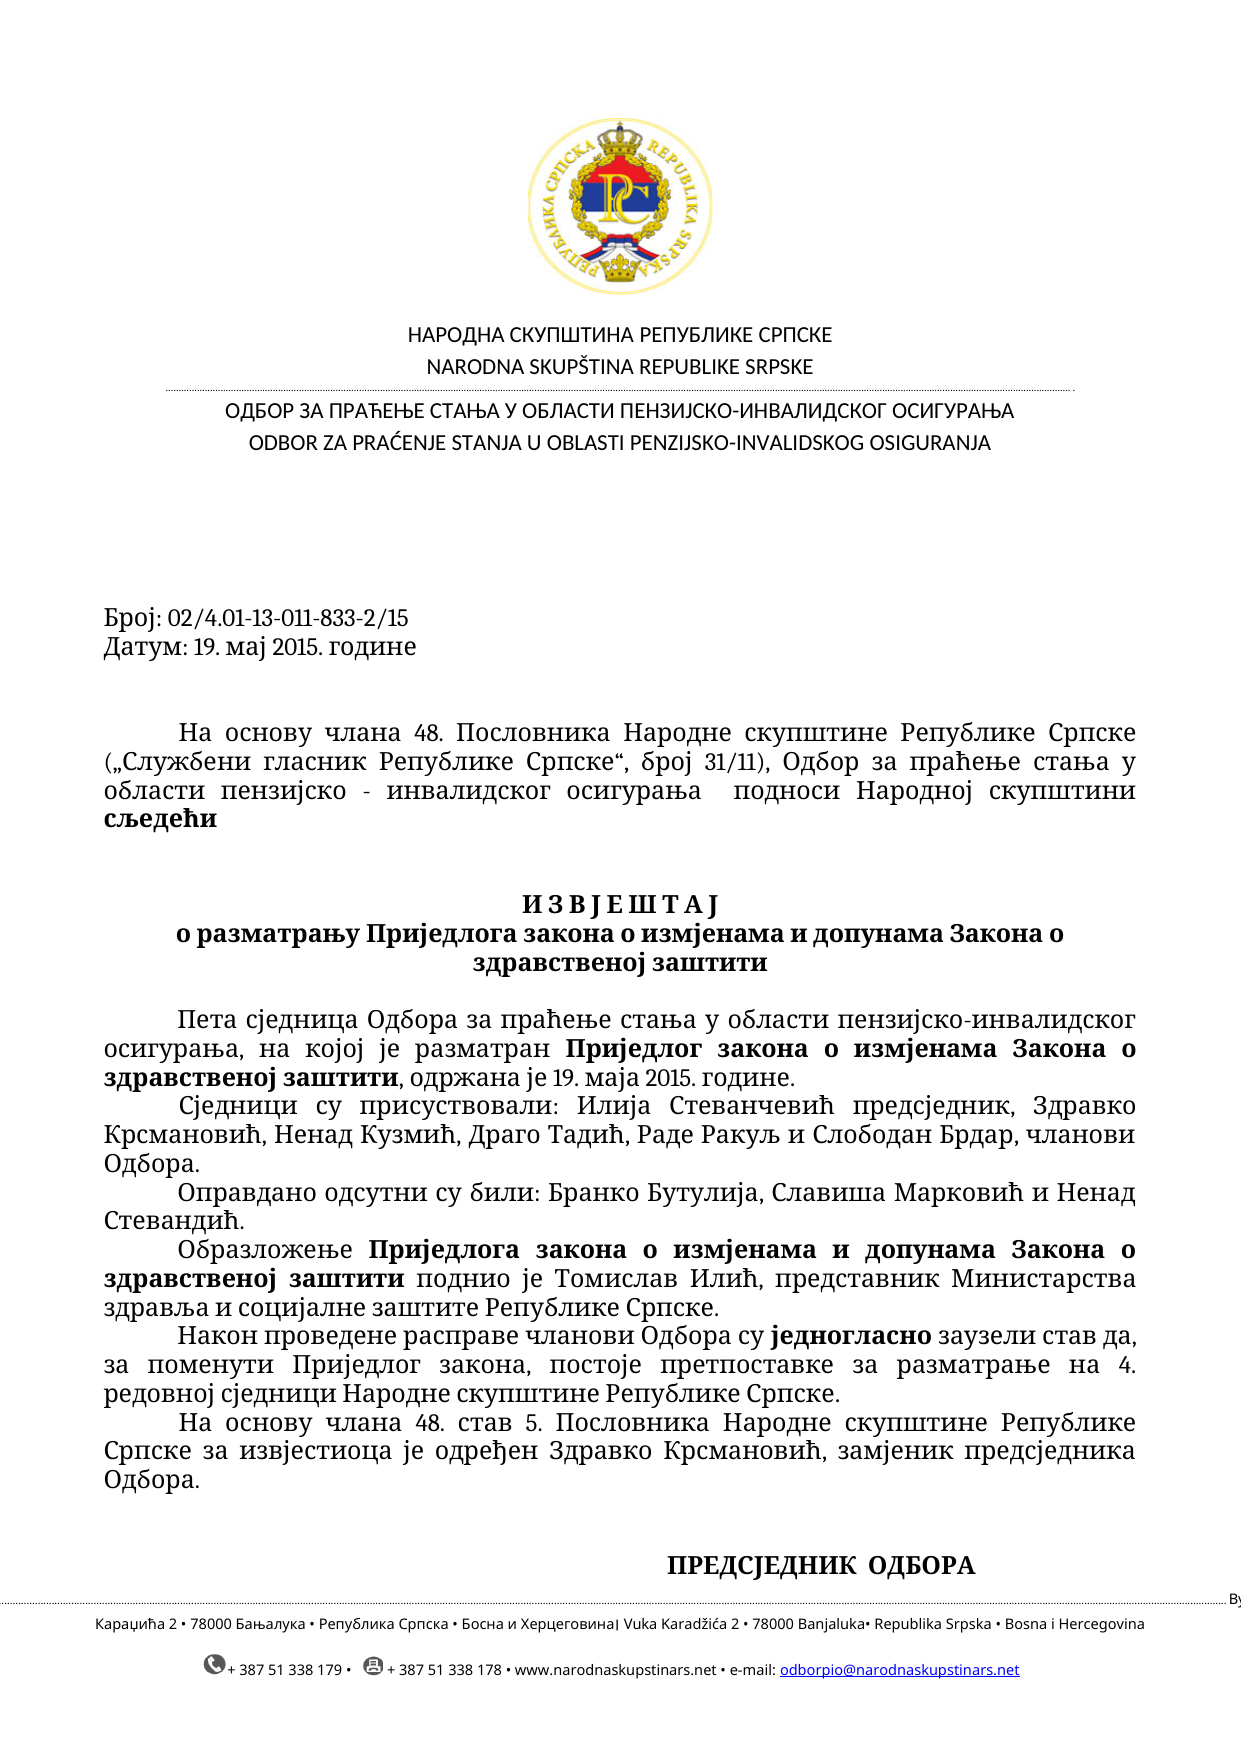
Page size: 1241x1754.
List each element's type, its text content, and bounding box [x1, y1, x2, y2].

text Оправдано одсутни су били: Бранко Бутулија, Славиша Марковић и Ненад Стевандић. [103, 1178, 1137, 1236]
text И З В Ј Е Ш Т А Ј [103, 891, 1137, 920]
text о разматрању Приједлога закона о измјенама и допунама Закона о здравственој заштити [103, 920, 1137, 977]
text Образложење Приједлога закона о измјенама и допунама Закона о здравственој заштити поднио је Томислав Илић, представник Министарства здравља и социјалне заштите Републике Српске. [103, 1236, 1137, 1322]
text ПРЕДСЈЕДНИК ОДБОРА [103, 1552, 1137, 1581]
text Након проведене расправе чланови Одбора су једногласно заузели став да, за поменути Приједлог закона, постоје претпоставке за разматрање на 4. редовној сједници Народне скупштине Републике Српске. [103, 1322, 1137, 1408]
text Пета сједница Одбора за праћење стања у области пензијско-инвалидског осигурања, на којој је разматран Приједлог закона о измјенама Закона о здравственој заштити, одржана је 19. маја 2015. године. [103, 1006, 1137, 1092]
text Сједници су присуствовали: Илија Стеванчевић предсједник, Здравко Крсмановић, Ненад Кузмић, Драго Тадић, Раде Ракуљ и Слободан Брдар, чланови Одбора. [103, 1092, 1137, 1178]
text На основу члана 48. Пословника Народне скупштине Републике Српске („Службени гласник Републике Српске“, број 31/11), Одбор за праћење стања у области пензијско - инвалидског осигурања подноси Народној скупштини сљедећи [103, 719, 1137, 834]
text Број: 02/4.01-13-011-833-2/15 [103, 604, 1137, 633]
text На основу члана 48. став 5. Пословника Народне скупштине Републике Српске за извјестиоца је одређен Здравко Крсмановић, замјеник предсједника Одбора. [103, 1408, 1137, 1495]
text Датум: 19. мај 2015. године [103, 633, 1137, 662]
